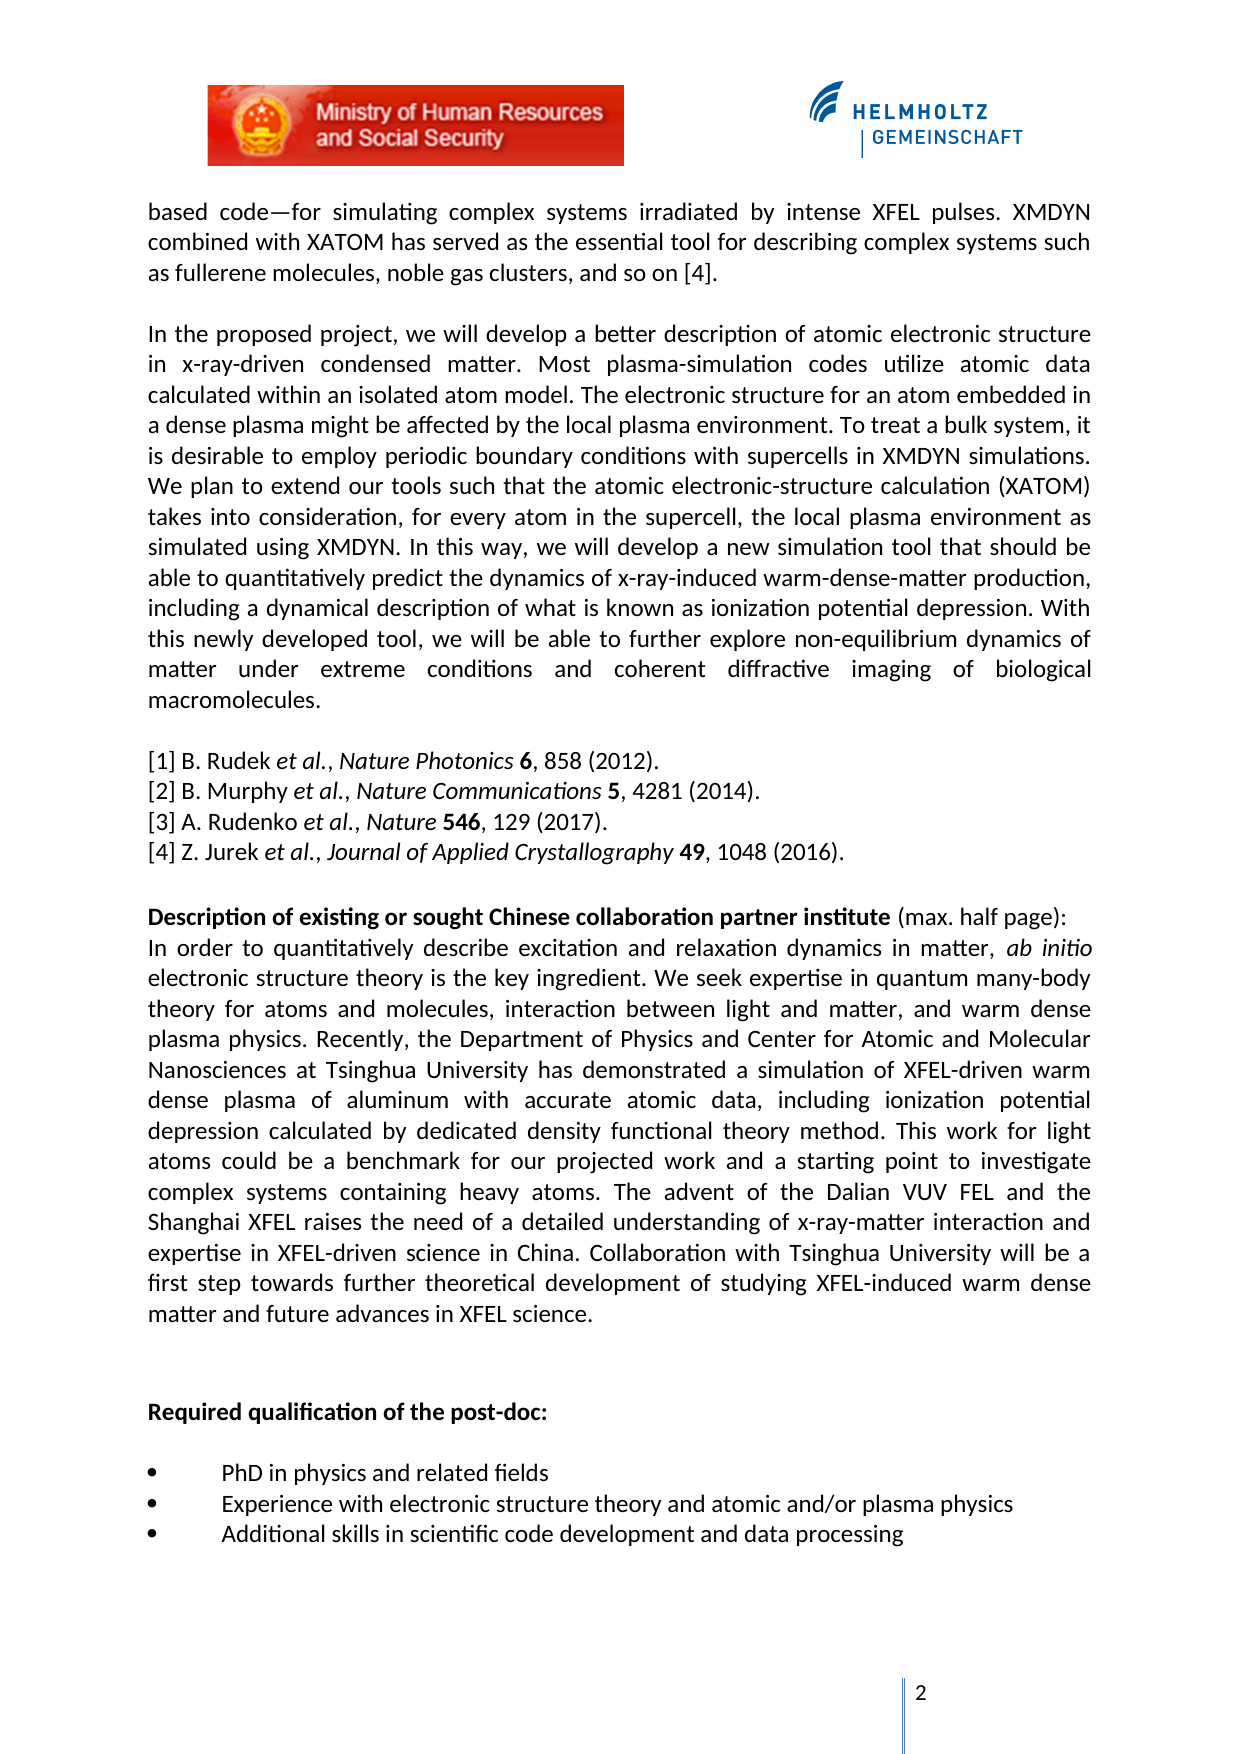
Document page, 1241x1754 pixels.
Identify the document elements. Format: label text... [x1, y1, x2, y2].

text [2] B. Murphy et al., Nature Communications 5, 4281 (2014). [148, 776, 1093, 806]
picture [207, 85, 624, 166]
text In order to quantitatively describe excitation and relaxation dynamics in matter, ab initio electronic structure theory is the key ingredient. We seek expertise in quantum many-body theory for atoms and molecules, interaction between light and matter, and warm dense plasma physics. Recently, the Department of Physics and Center for Atomic and Molecular Nanosciences at Tsinghua University has demonstrated a simulation of XFEL-driven warm dense plasma of aluminum with accurate atomic data, including ionization potential depression calculated by dedicated density functional theory method. This work for light atoms could be a benchmark for our projected work and a starting point to investigate complex systems containing heavy atoms. The advent of the Dalian VUV FEL and the Shanghai XFEL raises the need of a detailed understanding of x-ray-matter interaction and expertise in XFEL-driven science in China. Collaboration with Tsinghua University will be a first step towards further theoretical development of studying XFEL-induced warm dense matter and future advances in XFEL science. [148, 932, 1093, 1328]
text [3] A. Rudenko et al., Nature 546, 129 (2017). [148, 806, 1093, 837]
picture [799, 73, 1033, 166]
text Required qualification of the post-doc: [148, 1397, 1093, 1427]
list PhD in physics and related fields [148, 1458, 1093, 1488]
list Experience with electronic structure theory and atomic and/or plasma physics [148, 1488, 1093, 1519]
text In the proposed project, we will develop a better description of atomic electronic structure in x-ray-driven condensed matter. Most plasma-simulation codes utilize atomic data calculated within an isolated atom model. The electronic structure for an atom embedded in a dense plasma might be affected by the local plasma environment. To treat a bulk system, it is desirable to employ periodic boundary conditions with supercells in XMDYN simulations. We plan to extend our tools such that the atomic electronic-structure calculation (XATOM) takes into consideration, for every atom in the supercell, the local plasma environment as simulated using XMDYN. In this way, we will develop a new simulation tool that should be able to quantitatively predict the dynamics of x-ray-induced warm-dense-matter production, including a dynamical description of what is known as ionization potential depression. With this newly developed tool, we will be able to further explore non-equilibrium dynamics of matter under extreme conditions and coherent diffractive imaging of biological macromolecules. [148, 318, 1093, 714]
text [1] B. Rudek et al., Nature Photonics 6, 858 (2012). [148, 745, 1093, 776]
list Additional skills in scientific code development and data processing [148, 1519, 1093, 1549]
text based code—for simulating complex systems irradiated by intense XFEL pulses. XMDYN combined with XATOM has served as the essential tool for describing complex systems such as fullerene molecules, noble gas clusters, and so on [4]. [148, 196, 1093, 287]
text [4] Z. Jurek et al., Journal of Applied Crystallography 49, 1048 (2016). [148, 837, 1093, 867]
text Description of existing or sought Chinese collaboration partner institute (max. half page): [148, 901, 1093, 932]
